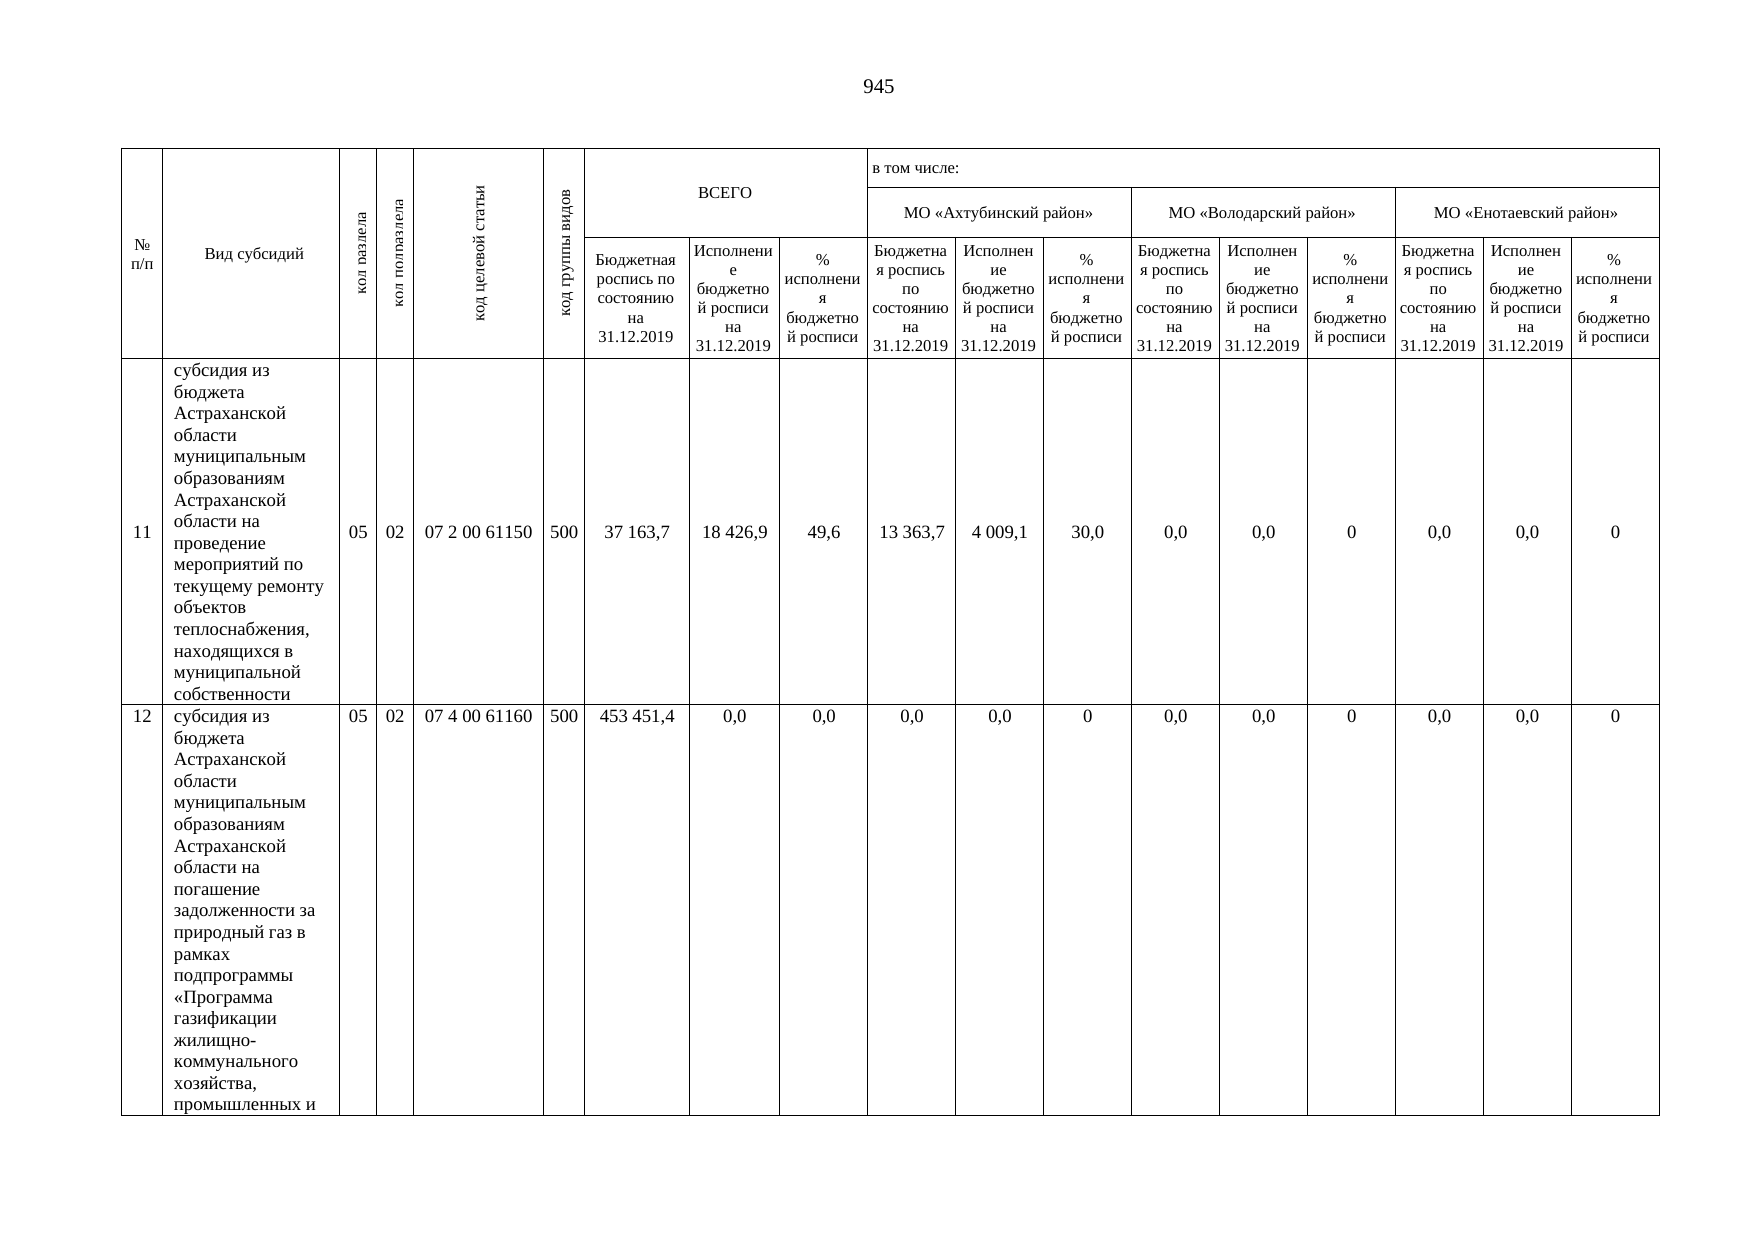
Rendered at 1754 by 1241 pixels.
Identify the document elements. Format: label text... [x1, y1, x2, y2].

table_cell % исполнения бюджетной росписи [780, 238, 867, 358]
table_cell % исполнения бюджетной росписи [1572, 238, 1659, 358]
table_cell 02 [377, 705, 413, 1115]
table_cell Бюджетная роспись по состоянию на 31.12.2019 [868, 238, 955, 358]
table_cell 0,0 [1132, 705, 1219, 1115]
table_cell Исполнение бюджетной росписи на 31.12.2019 [1220, 238, 1307, 358]
table_cell 0,0 [1132, 359, 1219, 704]
table_cell 0,0 [1396, 705, 1483, 1115]
table_cell 0,0 [956, 705, 1043, 1115]
table_header № п/п [122, 149, 162, 358]
table_cell Бюджетная роспись по состоянию на 31.12.2019 [1396, 238, 1483, 358]
table_cell Бюджетная роспись по состоянию на 31.12.2019 [1132, 238, 1219, 358]
table_cell 0 [1572, 359, 1659, 704]
table_cell Исполнение бюджетной росписи на 31.12.2019 [690, 238, 779, 358]
table_cell 0,0 [1484, 359, 1571, 704]
table_cell 05 [340, 705, 376, 1115]
table_cell 07 2 00 61150 [414, 359, 543, 704]
table_cell 30,0 [1044, 359, 1131, 704]
table_cell 07 4 00 61160 [414, 705, 543, 1115]
table_header код раздела [340, 149, 376, 358]
table_cell 0,0 [1220, 359, 1307, 704]
table_cell % исполнения бюджетной росписи [1044, 238, 1131, 358]
table_header код подраздела [377, 149, 413, 358]
table_cell 0,0 [1220, 705, 1307, 1115]
table_cell 12 [122, 705, 162, 1115]
table_cell 0,0 [868, 705, 955, 1115]
table_header код целевой статьи [414, 149, 543, 358]
table_cell 500 [544, 359, 584, 704]
table_cell 11 [122, 359, 162, 704]
table_cell 49,6 [780, 359, 867, 704]
table_cell МО «Володарский район» [1132, 188, 1395, 237]
table_cell 37 163,7 [585, 359, 689, 704]
table_cell 4 009,1 [956, 359, 1043, 704]
table_header код группы видов расходов [544, 149, 584, 358]
table_cell 453 451,4 [585, 705, 689, 1115]
table_cell 02 [377, 359, 413, 704]
table_cell 500 [544, 705, 584, 1115]
table_cell 13 363,7 [868, 359, 955, 704]
table_header Вид субсидий [163, 149, 339, 358]
table_cell 0,0 [780, 705, 867, 1115]
table_cell 0 [1044, 705, 1131, 1115]
table_cell Исполнение бюджетной росписи на 31.12.2019 [1484, 238, 1571, 358]
table_cell 18 426,9 [690, 359, 779, 704]
table_cell 0 [1308, 359, 1395, 704]
table_cell 05 [340, 359, 376, 704]
table_cell субсидия из бюджета Астраханской области муниципальным образованиям Астраханской области на проведение мероприятий по текущему ремонту объектов теплоснабжения, находящихся в муниципальной собственности [163, 359, 339, 704]
table_cell 0 [1572, 705, 1659, 1115]
table_cell 0 [1308, 705, 1395, 1115]
table_header ВСЕГО [585, 149, 867, 237]
table_header в том числе: [868, 149, 1659, 187]
table_cell МО «Ахтубинский район» [868, 188, 1131, 237]
table_cell Бюджетная роспись по состоянию на 31.12.2019 [585, 238, 689, 358]
table_cell 0,0 [1484, 705, 1571, 1115]
table_cell МО «Енотаевский район» [1396, 188, 1659, 237]
table_cell Исполнение бюджетной росписи на 31.12.2019 [956, 238, 1043, 358]
table_cell 0,0 [690, 705, 779, 1115]
table_cell % исполнения бюджетной росписи [1308, 238, 1395, 358]
table_cell 0,0 [1396, 359, 1483, 704]
